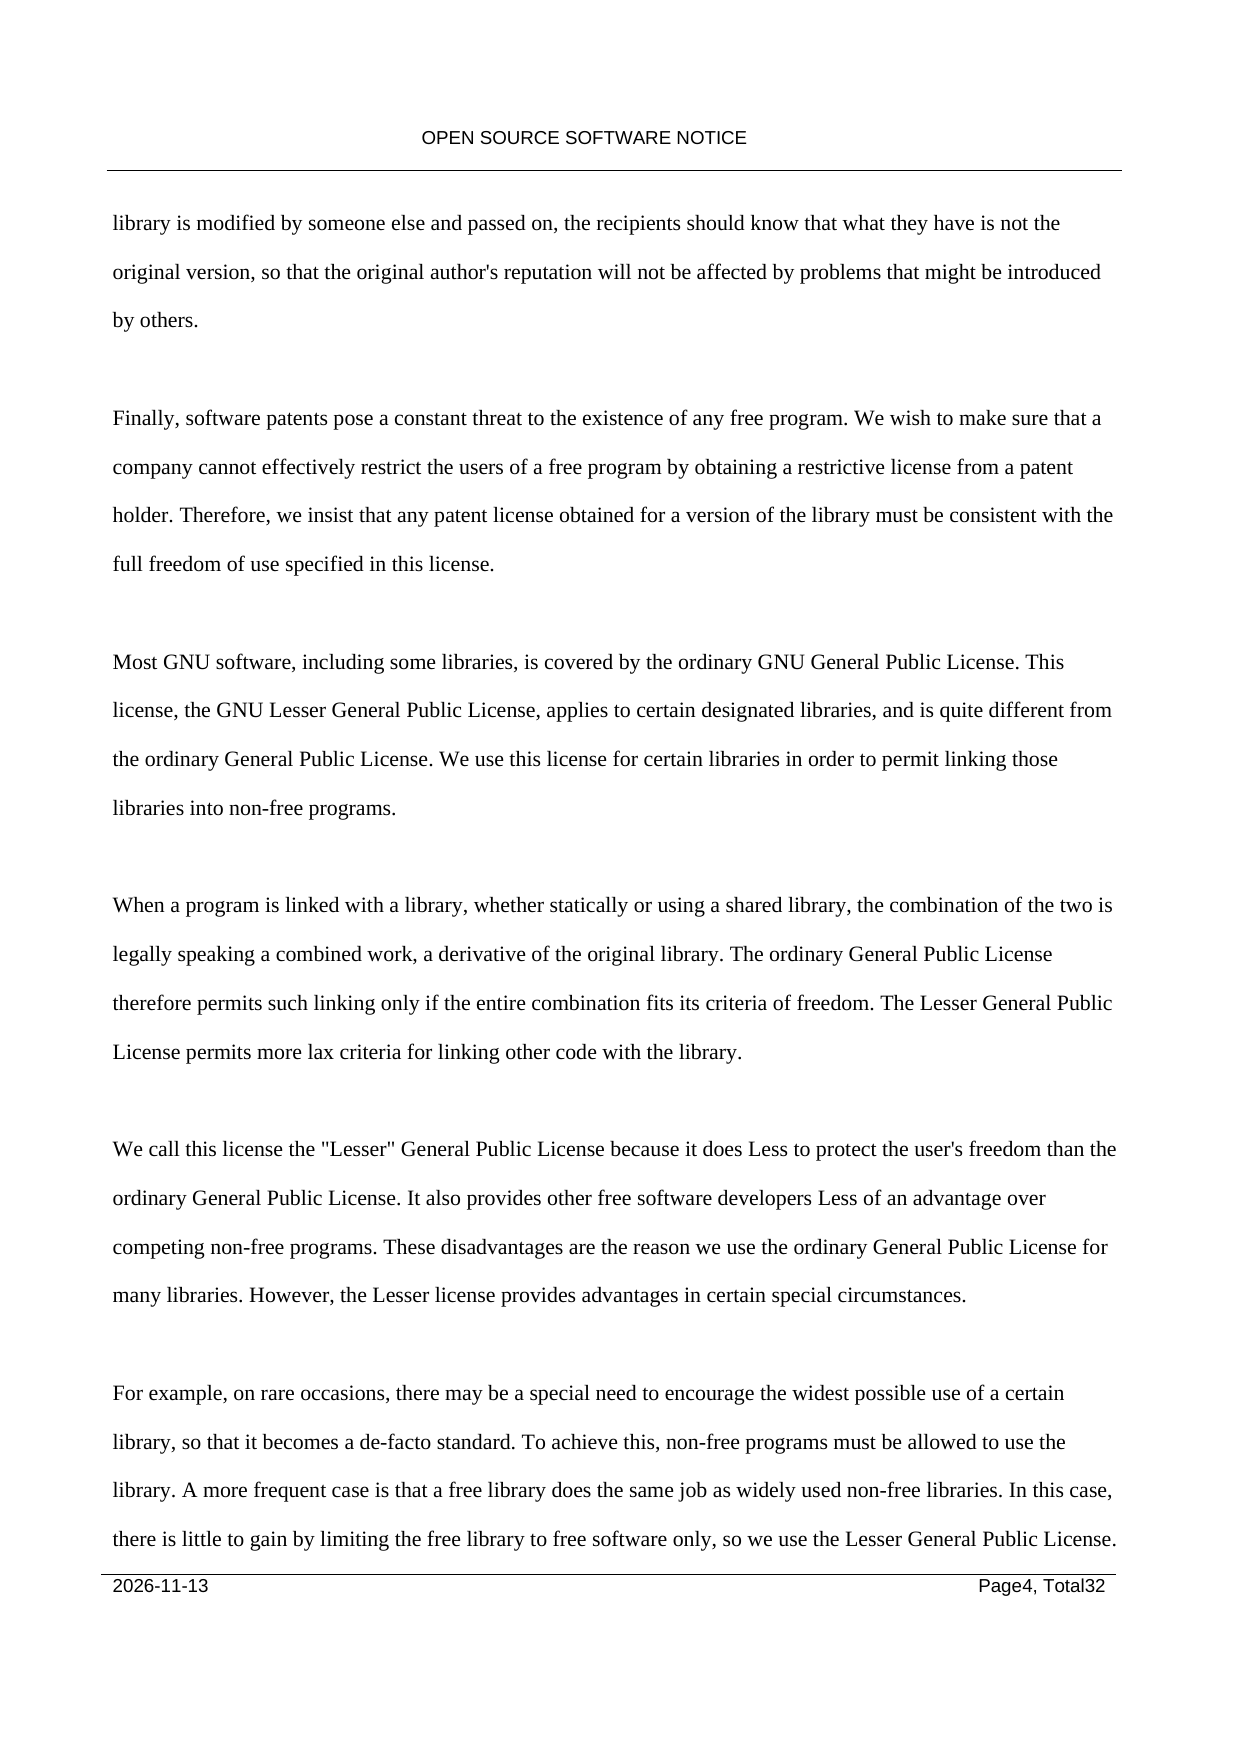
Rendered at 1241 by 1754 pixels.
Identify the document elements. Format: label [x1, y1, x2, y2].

text [112, 206, 1128, 1555]
